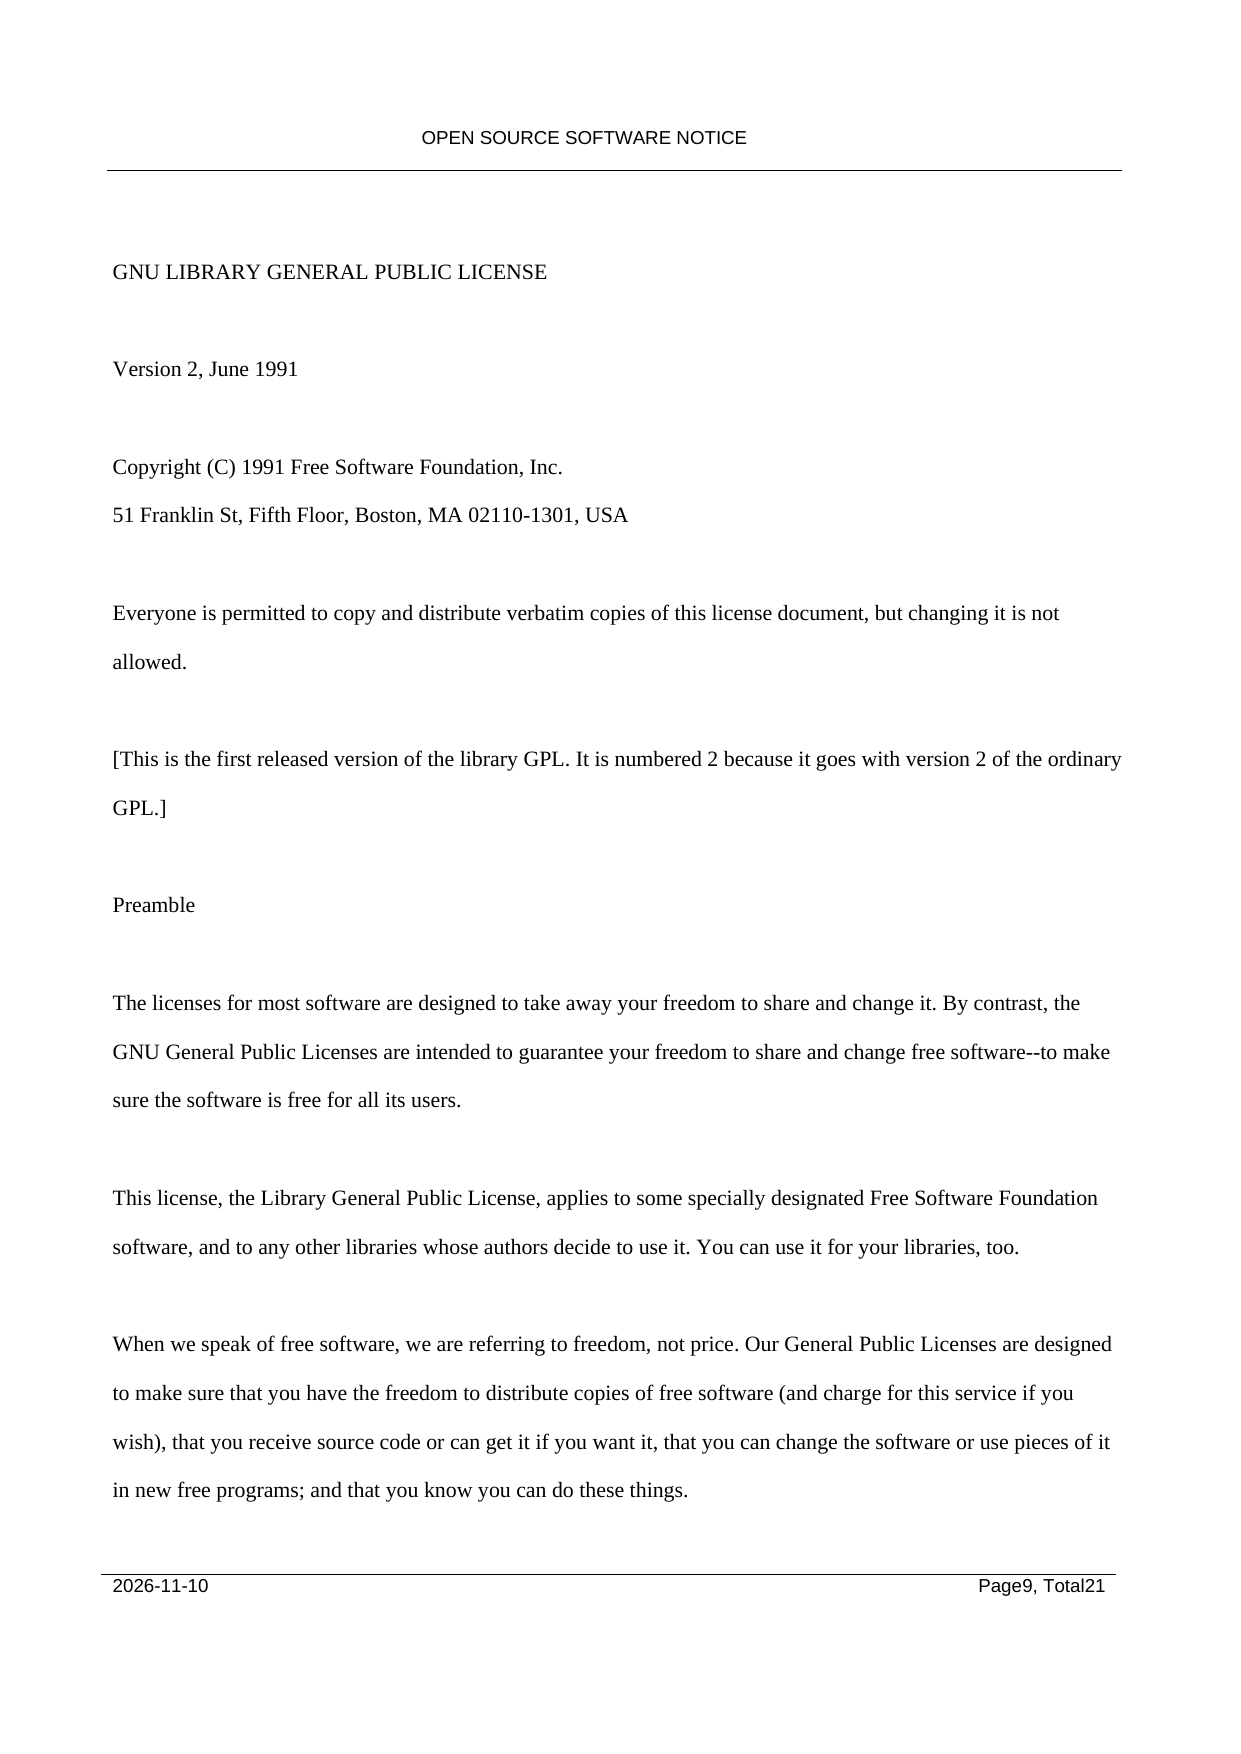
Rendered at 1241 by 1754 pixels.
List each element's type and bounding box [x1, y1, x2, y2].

text [112, 206, 1128, 1506]
